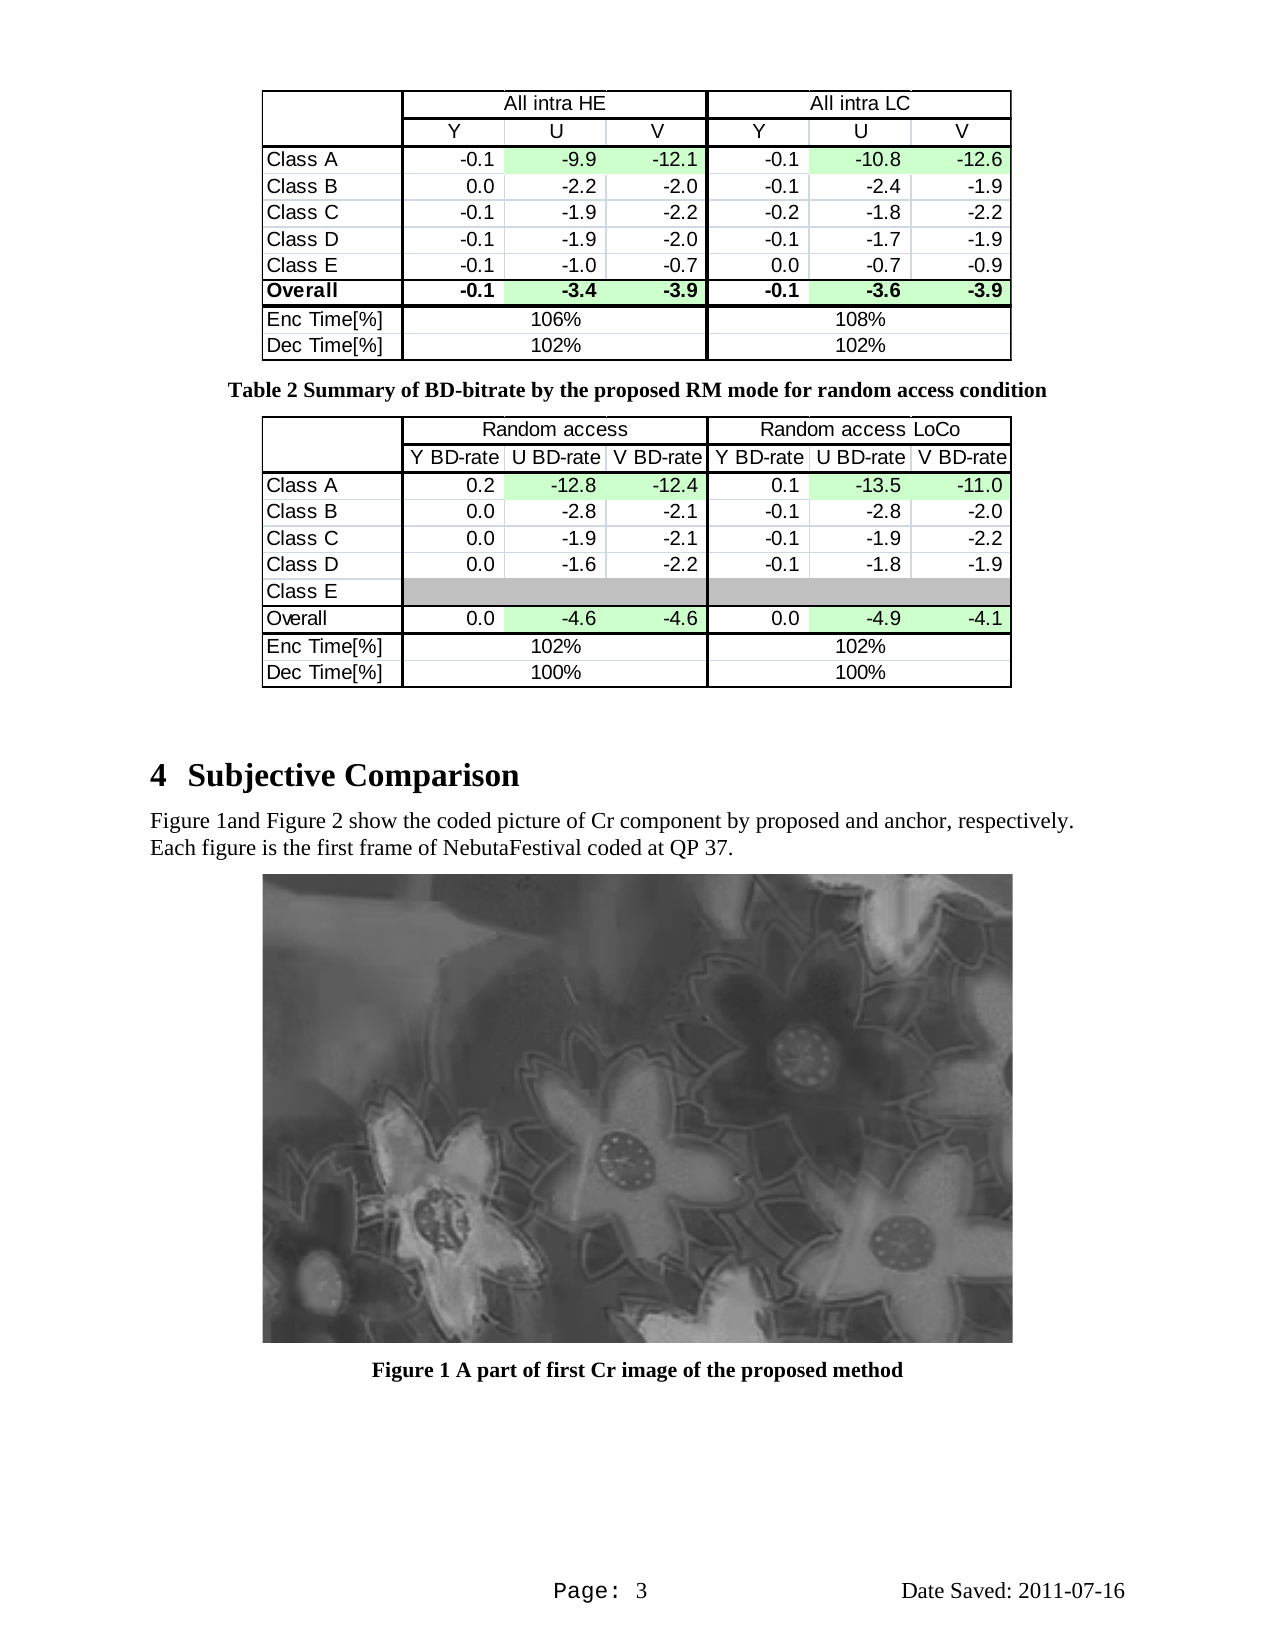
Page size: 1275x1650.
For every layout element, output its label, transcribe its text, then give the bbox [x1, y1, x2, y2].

subtitle Subjective Comparison [150, 755, 1125, 793]
text Figure 1and Figure 2 show the coded picture of Cr component by proposed and anchor, respectively. Each figure is the first frame of NebutaFestival coded at QP 37. [150, 807, 1125, 860]
text Figure 1 A part of first Cr image of the proposed method [150, 1357, 1125, 1382]
text Table 2 Summary of BD-bitrate by the proposed RM mode for random access condition [150, 377, 1125, 402]
picture [262, 874, 1013, 1343]
